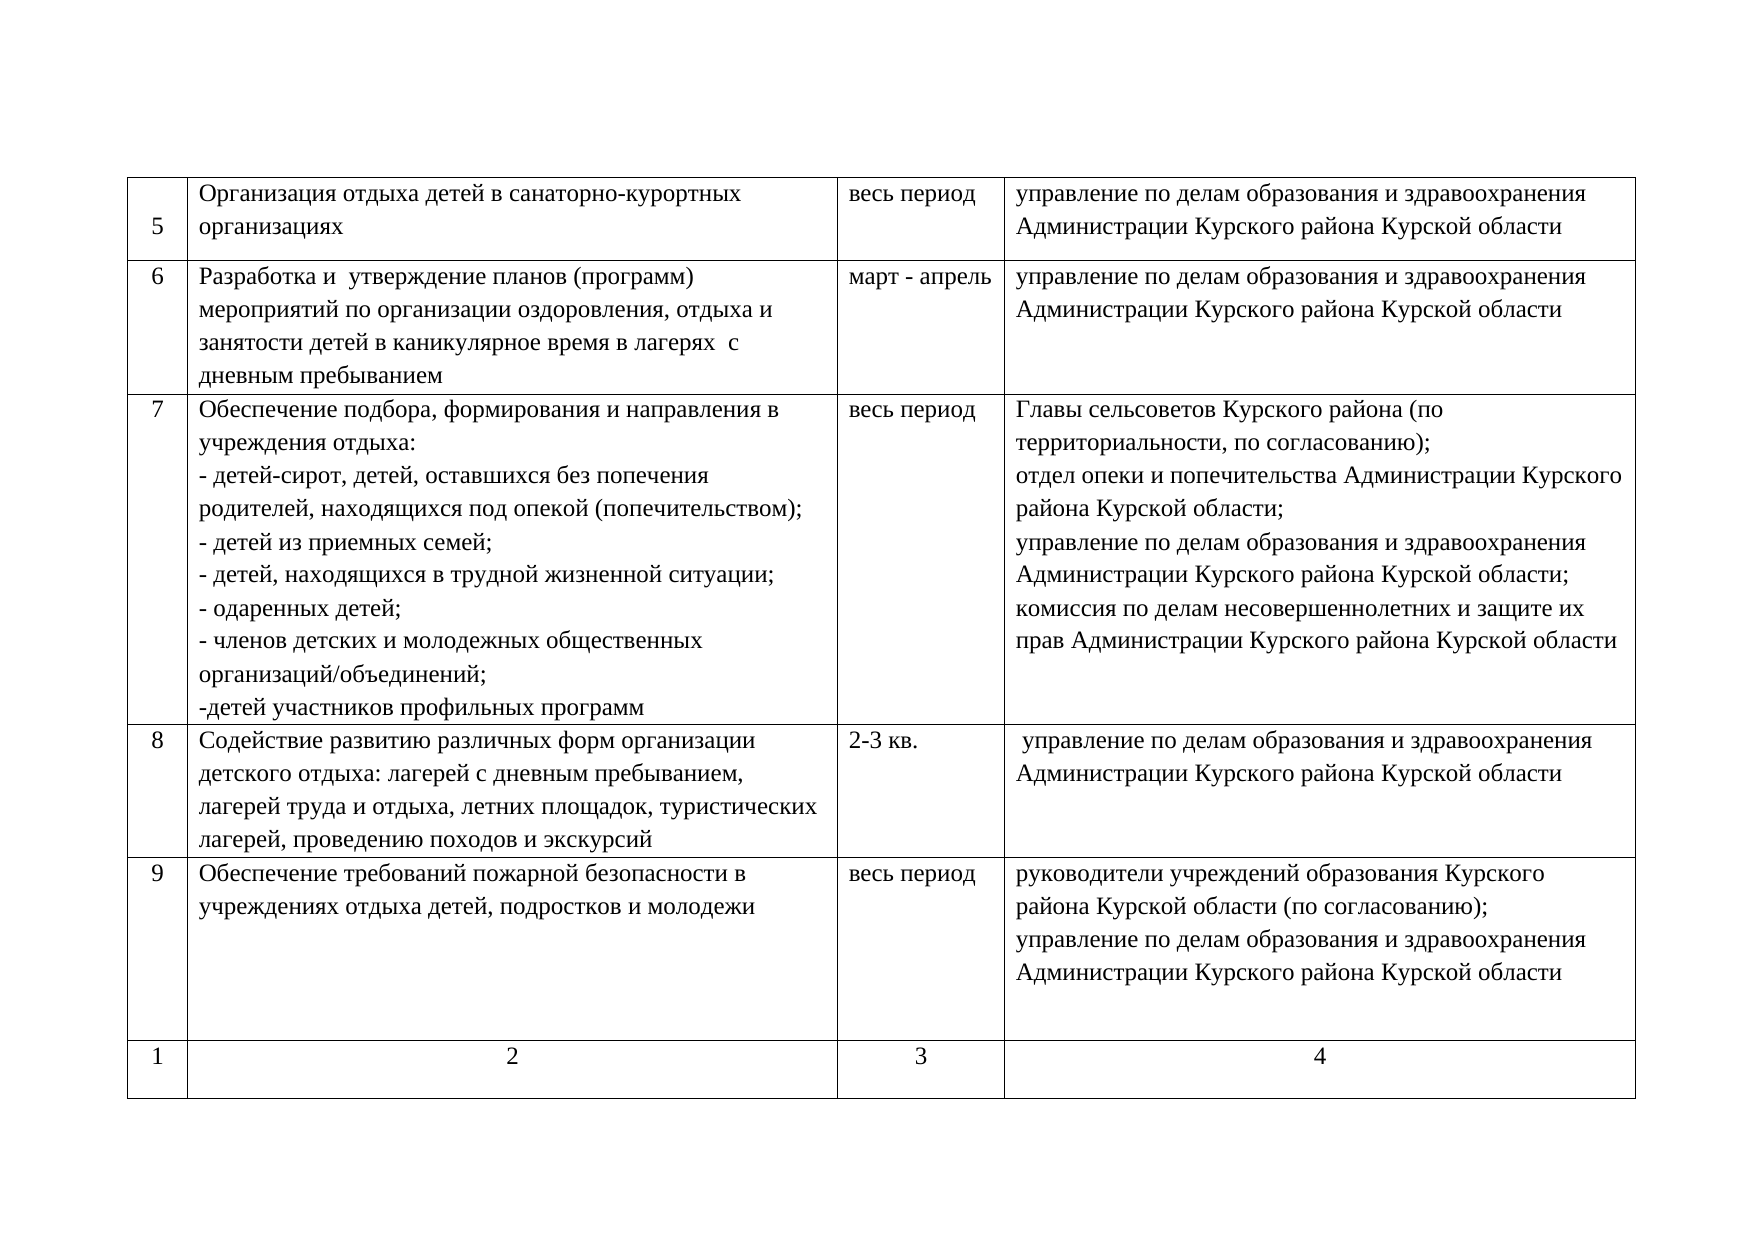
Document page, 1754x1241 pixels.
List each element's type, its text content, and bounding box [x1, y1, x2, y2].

table_cell 5 [128, 178, 187, 260]
table_cell Обеспечение подбора, формирования и направления в учреждения отдыха: - детей-сирот, детей, оставшихся без попечения родителей, находящихся под опекой (попечительством); - детей из приемных семей; - детей, находящихся в трудной жизненной ситуации; - одаренных детей; - членов детских и молодежных общественных организаций/объединений; -детей участников профильных программ [188, 395, 837, 724]
table_cell весь период [838, 395, 1004, 724]
table_cell весь период [838, 858, 1004, 1040]
table_cell Организация отдыха детей в санаторно-курортных организациях [188, 178, 837, 260]
table_cell 1 [128, 1041, 187, 1098]
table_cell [1005, 858, 1635, 1040]
table_cell 3 [838, 1041, 1004, 1098]
table_cell 7 [128, 395, 187, 724]
table_cell март - апрель [838, 261, 1004, 393]
table_cell Разработка и утверждение планов (программ) мероприятий по организации оздоровления, отдыха и занятости детей в каникулярное время в лагерях с дневным пребыванием [188, 261, 837, 393]
table_cell 2 [188, 1041, 837, 1098]
table_cell 4 [1005, 1041, 1635, 1098]
table_cell 9 [128, 858, 187, 1040]
table_cell 8 [128, 725, 187, 857]
table_cell управление по делам образования и здравоохранения Администрации Курского района Курской области [1005, 178, 1635, 260]
table_cell Главы сельсоветов Курского района (по территориальности, по согласованию); отдел опеки и попечительства Администрации Курского района Курской области; управление по делам образования и здравоохранения Администрации Курского района Курской области; комиссия по делам несовершеннолетних и защите их прав Администрации Курского района Курской области [1005, 395, 1635, 724]
table_cell 2-3 кв. [838, 725, 1004, 857]
table_cell управление по делам образования и здравоохранения Администрации Курского района Курской области [1005, 261, 1635, 393]
table_cell управление по делам образования и здравоохранения Администрации Курского района Курской области [1005, 725, 1635, 857]
table_cell Содействие развитию различных форм организации детского отдыха: лагерей с дневным пребыванием, лагерей труда и отдыха, летних площадок, туристических лагерей, проведению походов и экскурсий [188, 725, 837, 857]
table_cell Обеспечение требований пожарной безопасности в учреждениях отдыха детей, подростков и молодежи [188, 858, 837, 1040]
table_cell 6 [128, 261, 187, 393]
table_cell весь период [838, 178, 1004, 260]
